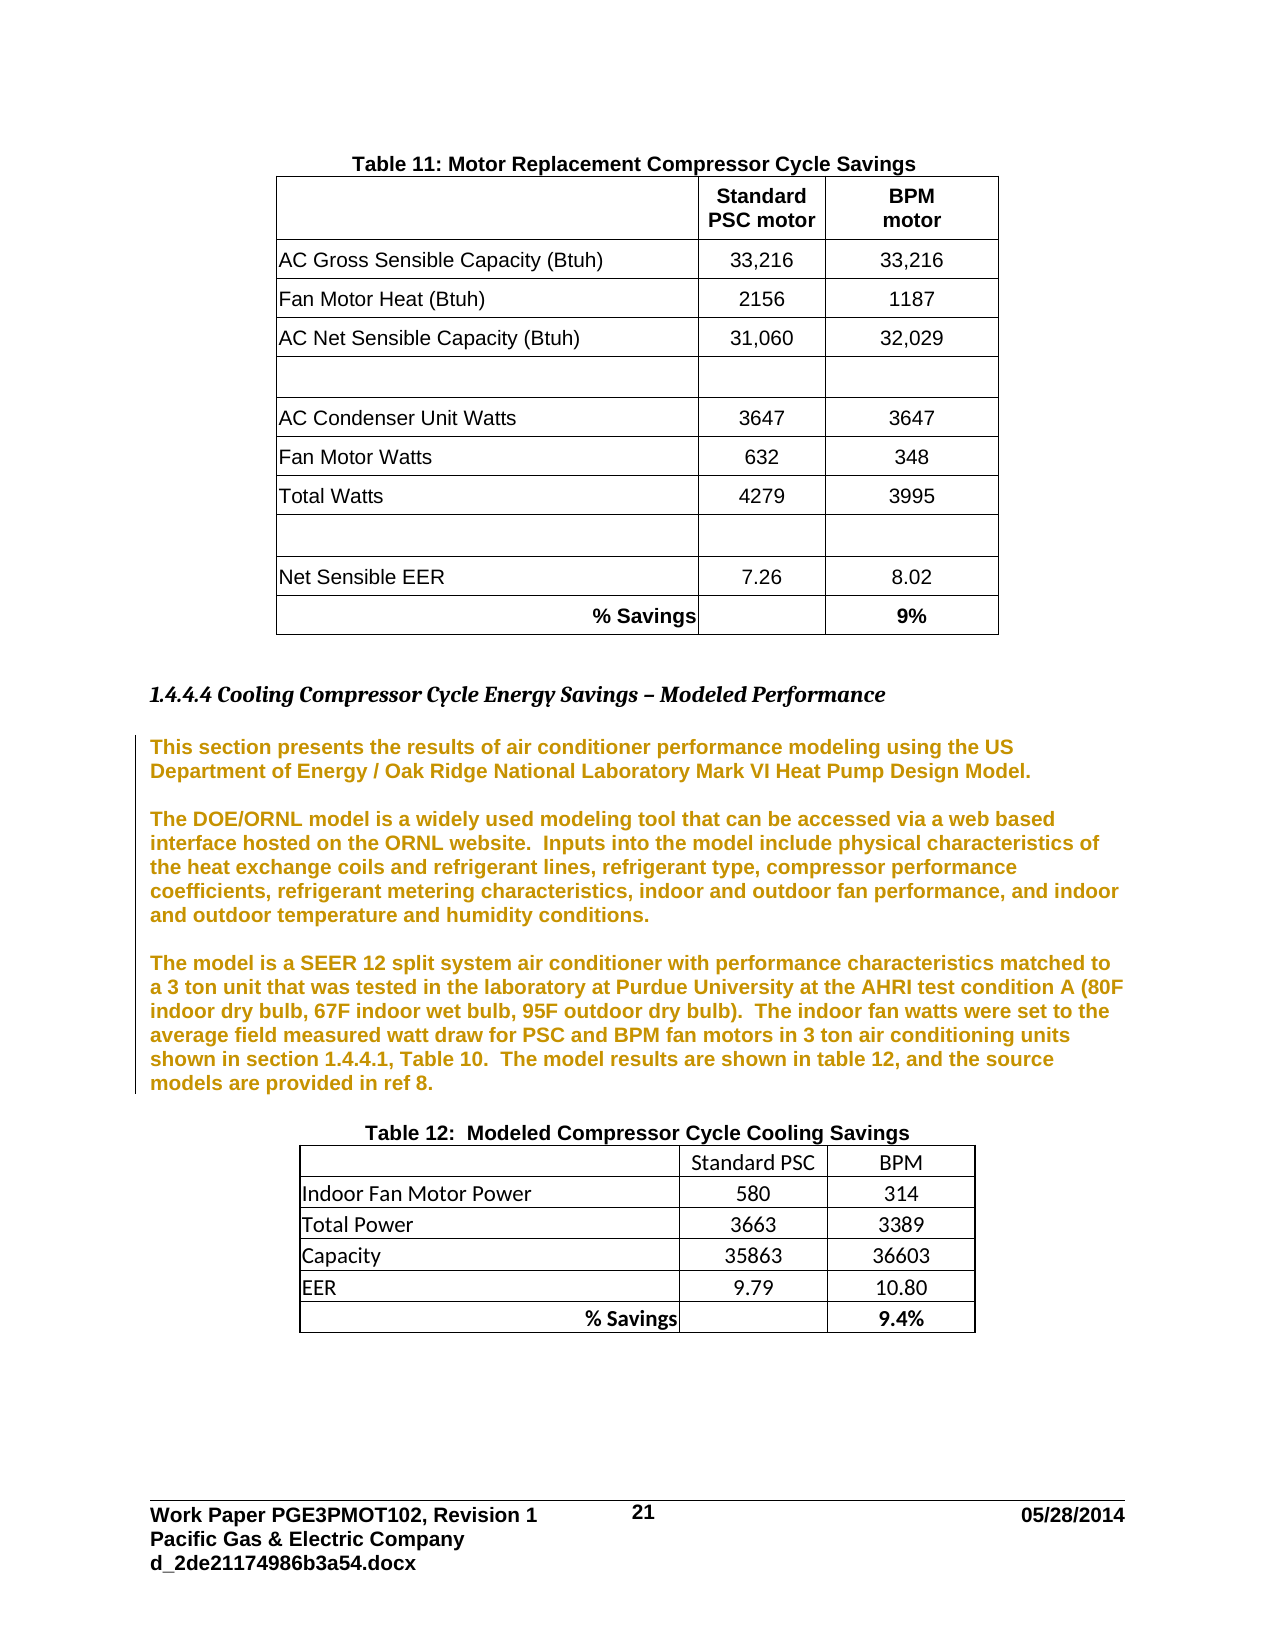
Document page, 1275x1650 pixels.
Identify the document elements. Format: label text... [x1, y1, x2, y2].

subtitle 1.4.4.4 Cooling Compressor Cycle Energy Savings – Modeled Performance [150, 682, 1125, 708]
table_cell % Savings [277, 596, 698, 634]
table_cell AC Net Sensible Capacity (Btuh) [277, 318, 698, 356]
table_cell [826, 515, 998, 556]
table_cell 3647 [826, 398, 998, 436]
table_cell Standard PSC motor [699, 177, 825, 238]
table_cell 9.4% [828, 1302, 974, 1332]
text Table 12: Modeled Compressor Cycle Cooling Savings [150, 1121, 1125, 1144]
table_cell 8.02 [826, 557, 998, 595]
table_cell [277, 177, 698, 238]
table_cell AC Condenser Unit Watts [277, 398, 698, 436]
table_cell Net Sensible EER [277, 557, 698, 595]
table_cell 3389 [828, 1208, 974, 1238]
table_cell 348 [826, 437, 998, 475]
table_cell 32,029 [826, 318, 998, 356]
table_cell [699, 515, 825, 556]
table_header Table 11: Motor Replacement Compressor Cycle Savings [277, 150, 998, 176]
text This section presents the results of air conditioner performance modeling using the US Department of Energy / Oak Ridge National Laboratory Mark VI Heat Pump Design Model. [150, 735, 1125, 783]
table_header Standard PSC [680, 1146, 827, 1176]
table_cell 580 [680, 1177, 827, 1207]
table_cell [699, 596, 825, 634]
table_cell Total Watts [277, 476, 698, 514]
table_cell 35863 [680, 1239, 827, 1269]
table_cell 4279 [699, 476, 825, 514]
table_cell Fan Motor Heat (Btuh) [277, 279, 698, 317]
table_cell 7.26 [699, 557, 825, 595]
table_cell 31,060 [699, 318, 825, 356]
table_cell [277, 357, 698, 397]
table_cell 314 [828, 1177, 974, 1207]
table_cell [680, 1302, 827, 1332]
table_cell 10.80 [828, 1271, 974, 1301]
table_cell Fan Motor Watts [277, 437, 698, 475]
table_cell 33,216 [699, 240, 825, 278]
table_cell [277, 515, 698, 556]
table_cell 33,216 [826, 240, 998, 278]
table_cell EER [301, 1271, 679, 1301]
table_cell [826, 357, 998, 397]
table_cell Total Power [301, 1208, 679, 1238]
table_cell 9% [826, 596, 998, 634]
table_cell 3995 [826, 476, 998, 514]
table_cell 9.79 [680, 1271, 827, 1301]
text The DOE/ORNL model is a widely used modeling tool that can be accessed via a web based interface hosted on the ORNL website. Inputs into the model include physical characteristics of the heat exchange coils and refrigerant lines, refrigerant type, compressor performance coefficients, refrigerant metering characteristics, indoor and outdoor fan performance, and indoor and outdoor temperature and humidity conditions. [150, 807, 1125, 927]
table_cell 632 [699, 437, 825, 475]
table_cell 3663 [680, 1208, 827, 1238]
table_cell 2156 [699, 279, 825, 317]
table_cell Indoor Fan Motor Power [301, 1177, 679, 1207]
table_cell [699, 357, 825, 397]
table_cell Capacity [301, 1239, 679, 1269]
table_cell BPM motor [826, 177, 998, 238]
table_cell 3647 [699, 398, 825, 436]
table_cell 36603 [828, 1239, 974, 1269]
table_header BPM [828, 1146, 974, 1176]
table_cell % Savings [301, 1302, 679, 1332]
text The model is a SEER 12 split system air conditioner with performance characteristics matched to a 3 ton unit that was tested in the laboratory at Purdue University at the AHRI test condition A (80F indoor dry bulb, 67F indoor wet bulb, 95F outdoor dry bulb). The indoor fan watts were set to the average field measured watt draw for PSC and BPM fan motors in 3 ton air conditioning units shown in section 1.4.4.1, Table 10. The model results are shown in table 12, and the source models are provided in ref 8. [150, 951, 1125, 1094]
table_cell AC Gross Sensible Capacity (Btuh) [277, 240, 698, 278]
table_cell 1187 [826, 279, 998, 317]
table_header [301, 1146, 679, 1176]
